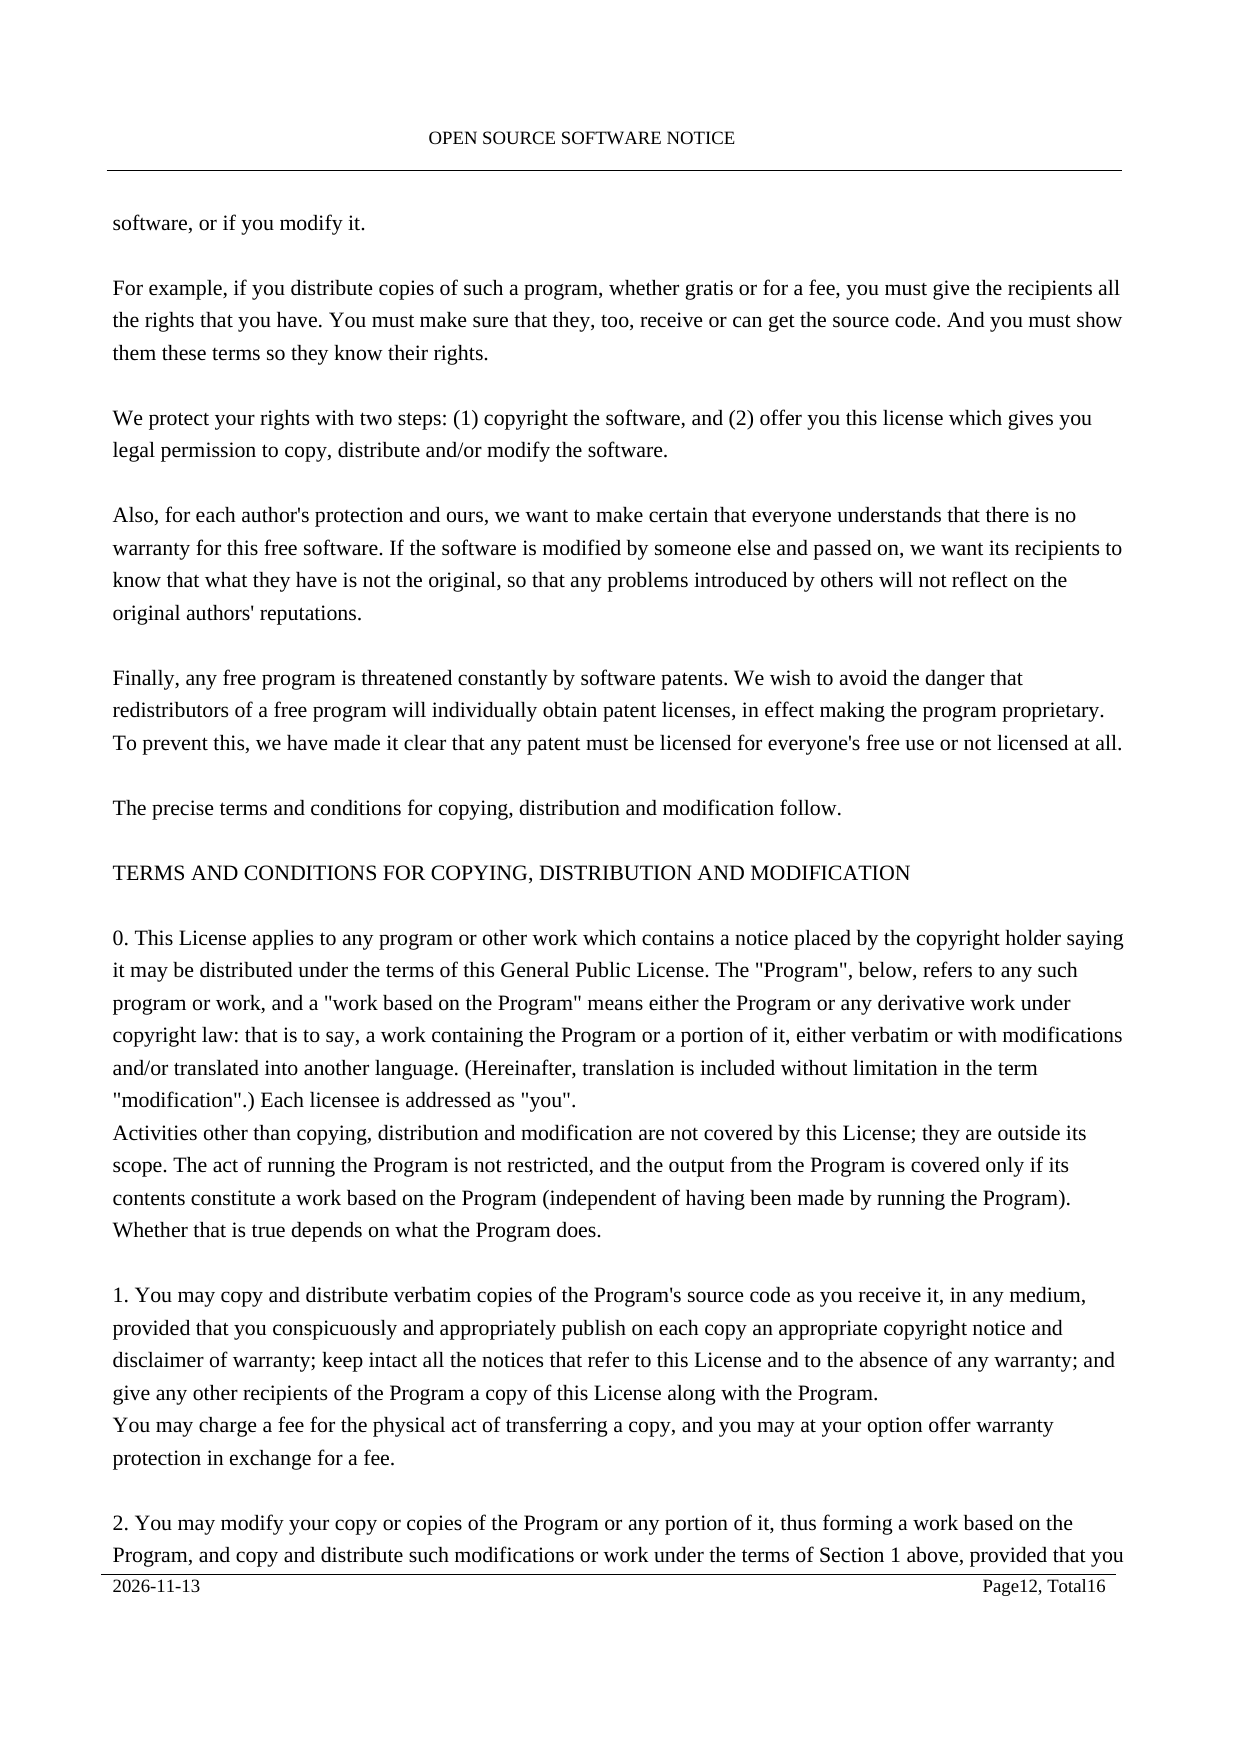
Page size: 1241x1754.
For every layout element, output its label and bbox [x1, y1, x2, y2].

text [112, 206, 1128, 1571]
